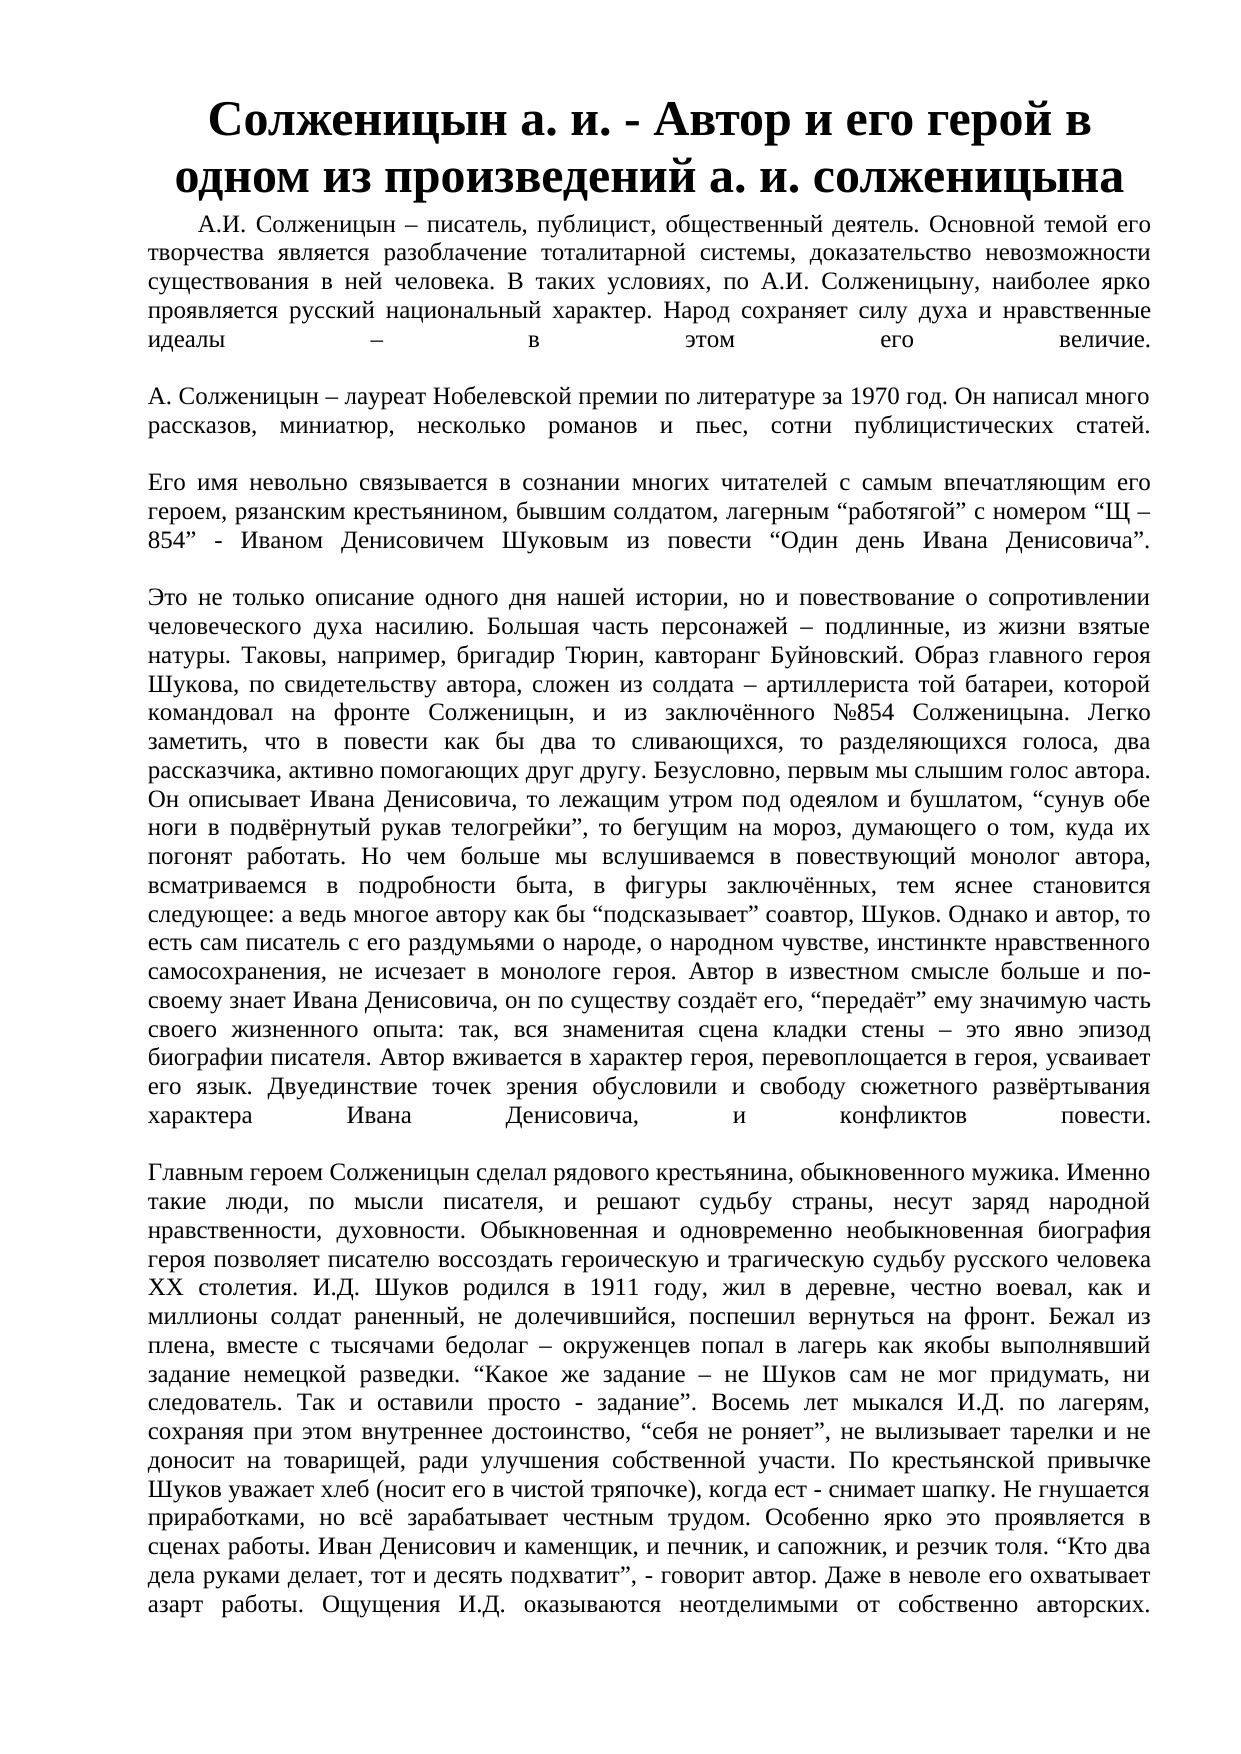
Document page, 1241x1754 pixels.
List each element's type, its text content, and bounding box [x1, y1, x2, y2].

subtitle Солженицын а. и. - Автор и его герой в одном из произведений а. и. солженицына [148, 88, 1152, 203]
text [148, 209, 1152, 1646]
